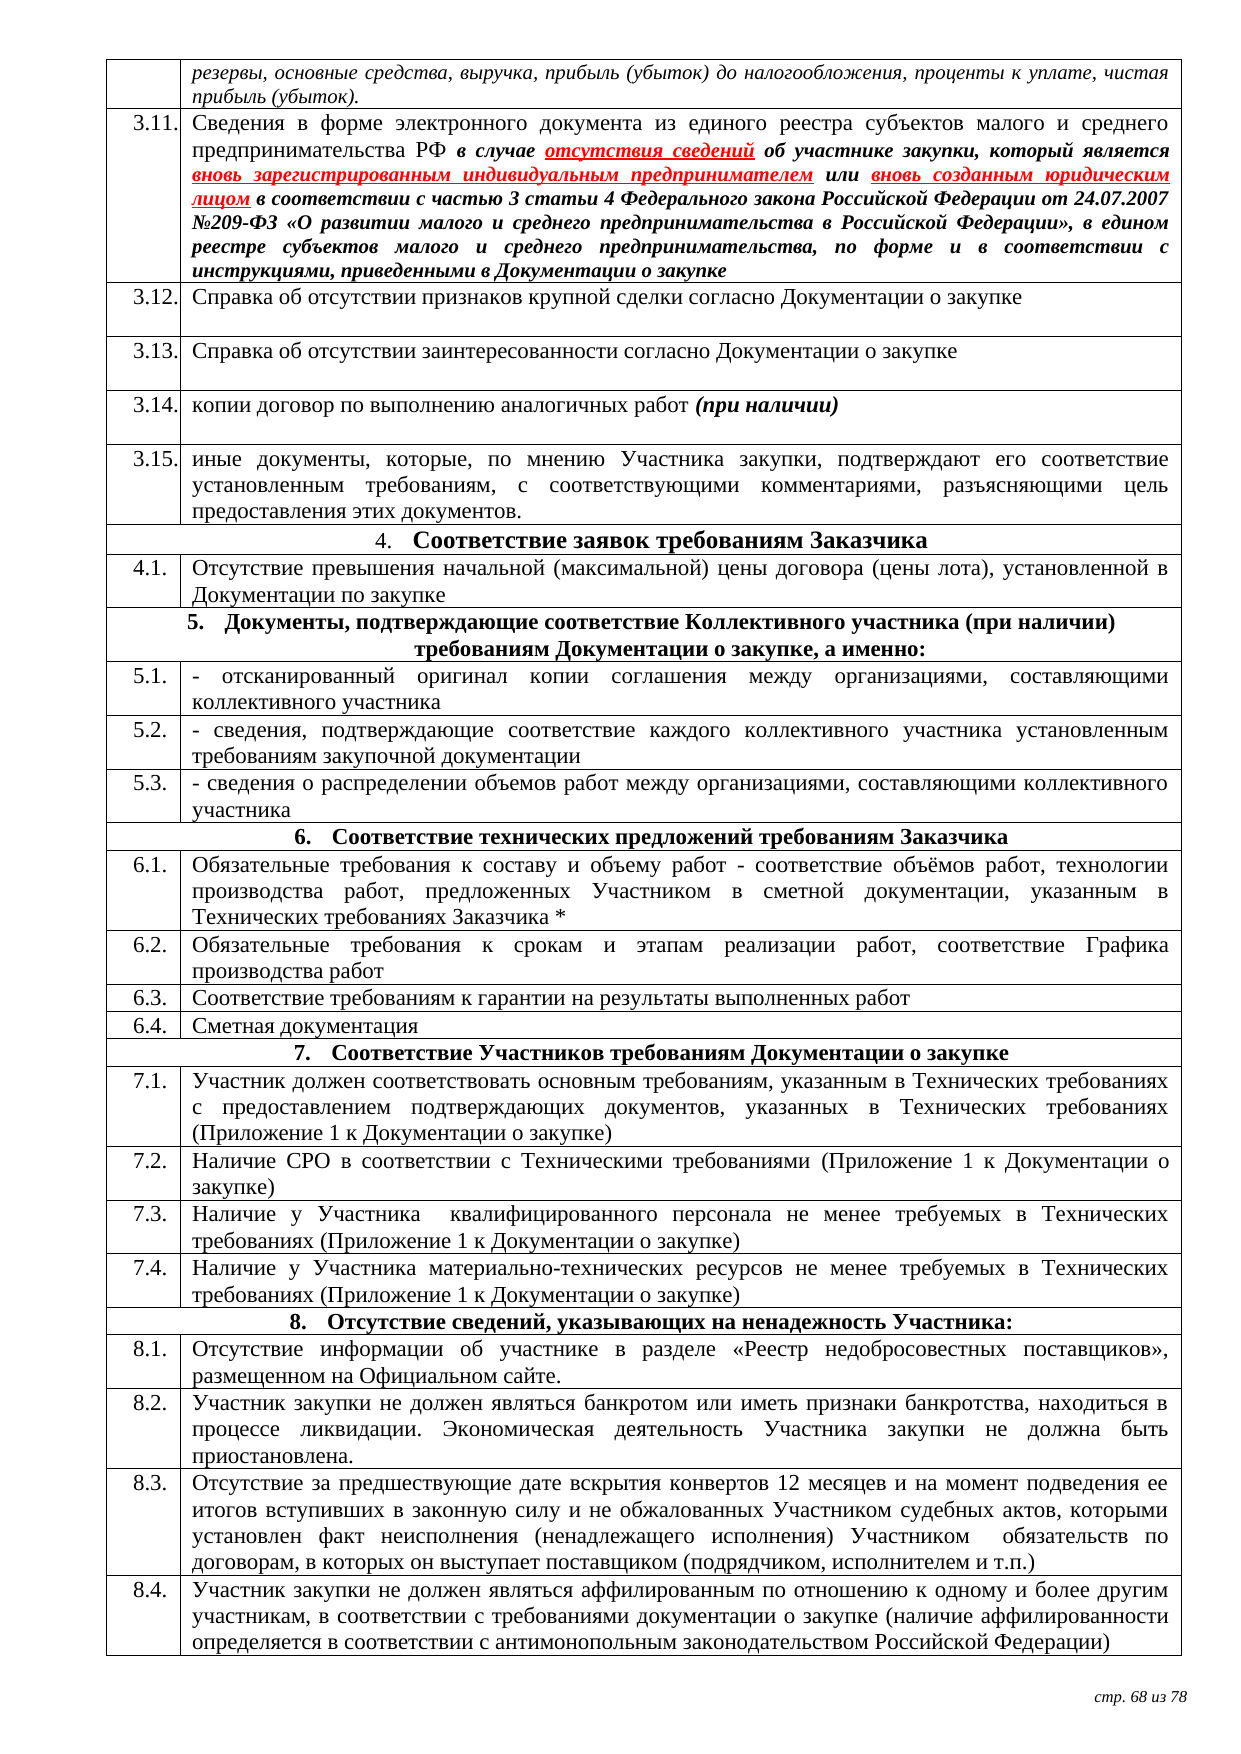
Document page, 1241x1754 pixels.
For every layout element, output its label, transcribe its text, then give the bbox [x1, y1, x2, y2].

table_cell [181, 60, 1181, 108]
table_cell иные документы, которые, по мнению Участника закупки, подтверждают его соответствие установленным требованиям, с соответствующими комментариями, разъясняющими цель предоставления этих документов. [181, 445, 1181, 524]
table_cell Обязательные требования к срокам и этапам реализации работ, соответствие Графика производства работ [181, 931, 1181, 983]
table_cell Наличие у Участника материально-технических ресурсов не менее требуемых в Технических требованиях (Приложение 1 к Документации о закупке) [181, 1254, 1181, 1307]
table_cell [107, 770, 180, 822]
table_cell Сведения в форме электронного документа из единого реестра субъектов малого и среднего предпринимательства РФ в случае отсутствия сведений об участнике закупки, который является вновь зарегистрированным индивидуальным предпринимателем или вновь созданным юридическим лицом в соответствии с частью 3 статьи 4 Федерального закона Российской Федерации от 24.07.2007 №209-ФЗ «О развитии малого и среднего предпринимательства в Российской Федерации», в едином реестре субъектов малого и среднего предпринимательства, по форме и в соответствии с инструкциями, приведенными в Документации о закупке [181, 109, 1181, 282]
table_cell [107, 851, 180, 930]
table_cell Документы, подтверждающие соответствие Коллективного участника (при наличии) требованиям Документации о закупке, а именно: [107, 608, 1181, 661]
table_cell [107, 337, 180, 390]
table_cell [107, 1147, 180, 1199]
table_cell - сведения о распределении объемов работ между организациями, составляющими коллективного участника [181, 770, 1181, 822]
table_cell Обязательные требования к составу и объему работ - соответствие объёмов работ, технологии производства работ, предложенных Участником в сметной документации, указанным в Технических требованиях Заказчика * [181, 851, 1181, 930]
table_cell [107, 716, 180, 768]
table_cell [107, 1469, 180, 1575]
table_cell - сведения, подтверждающие соответствие каждого коллективного участника установленным требованиям закупочной документации [181, 716, 1181, 768]
table_cell Отсутствие сведений, указывающих на ненадежность Участника: [107, 1308, 1181, 1334]
table_cell Наличие у Участника квалифицированного персонала не менее требуемых в Технических требованиях (Приложение 1 к Документации о закупке) [181, 1201, 1181, 1253]
table_cell Соответствие требованиям к гарантии на результаты выполненных работ [181, 985, 1181, 1011]
table_cell Справка об отсутствии признаков крупной сделки согласно Документации о закупке [181, 283, 1181, 336]
table_cell Отсутствие информации об участнике в разделе «Реестр недобросовестных поставщиков», размещенном на Официальном сайте. [181, 1335, 1181, 1388]
table_cell [107, 1201, 180, 1253]
table_cell [107, 1576, 180, 1655]
table_cell копии договор по выполнению аналогичных работ (при наличии) [181, 391, 1181, 443]
table_cell [107, 662, 180, 715]
table_cell [107, 1254, 180, 1307]
table_cell [107, 1389, 180, 1468]
table_cell Отсутствие превышения начальной (максимальной) цены договора (цены лота), установленной в Документации по закупке [181, 555, 1181, 607]
table_cell [107, 1067, 180, 1146]
table_cell Соответствие Участников требованиям Документации о закупке [107, 1039, 1181, 1066]
table_cell [107, 445, 180, 524]
table_cell [107, 283, 180, 336]
table_cell [107, 931, 180, 983]
table_cell [107, 1012, 180, 1038]
table_cell Участник закупки не должен являться аффилированным по отношению к одному и более другим участникам, в соответствии с требованиями документации о закупке (наличие аффилированности определяется в соответствии с антимонопольным законодательством Российской Федерации) [181, 1576, 1181, 1655]
table_cell Соответствие заявок требованиям Заказчика [107, 525, 1181, 553]
table_cell Отсутствие за предшествующие дате вскрытия конвертов 12 месяцев и на момент подведения ее итогов вступивших в законную силу и не обжалованных Участником судебных актов, которыми установлен факт неисполнения (ненадлежащего исполнения) Участником обязательств по договорам, в которых он выступает поставщиком (подрядчиком, исполнителем и т.п.) [181, 1469, 1181, 1575]
table_cell Соответствие технических предложений требованиям Заказчика [107, 823, 1181, 849]
table_cell [107, 555, 180, 607]
table_cell [107, 60, 180, 108]
table_cell [107, 391, 180, 443]
table_cell [107, 109, 180, 282]
table_cell - отсканированный оригинал копии соглашения между организациями, составляющими коллективного участника [181, 662, 1181, 715]
table_cell Участник должен соответствовать основным требованиям, указанным в Технических требованиях с предоставлением подтверждающих документов, указанных в Технических требованиях (Приложение 1 к Документации о закупке) [181, 1067, 1181, 1146]
table_cell [107, 1335, 180, 1388]
table_cell Справка об отсутствии заинтересованности согласно Документации о закупке [181, 337, 1181, 390]
table_cell Сметная документация [181, 1012, 1181, 1038]
table_cell Участник закупки не должен являться банкротом или иметь признаки банкротства, находиться в процессе ликвидации. Экономическая деятельность Участника закупки не должна быть приостановлена. [181, 1389, 1181, 1468]
table_cell Наличие СРО в соответствии с Техническими требованиями (Приложение 1 к Документации о закупке) [181, 1147, 1181, 1199]
table_cell [107, 985, 180, 1011]
